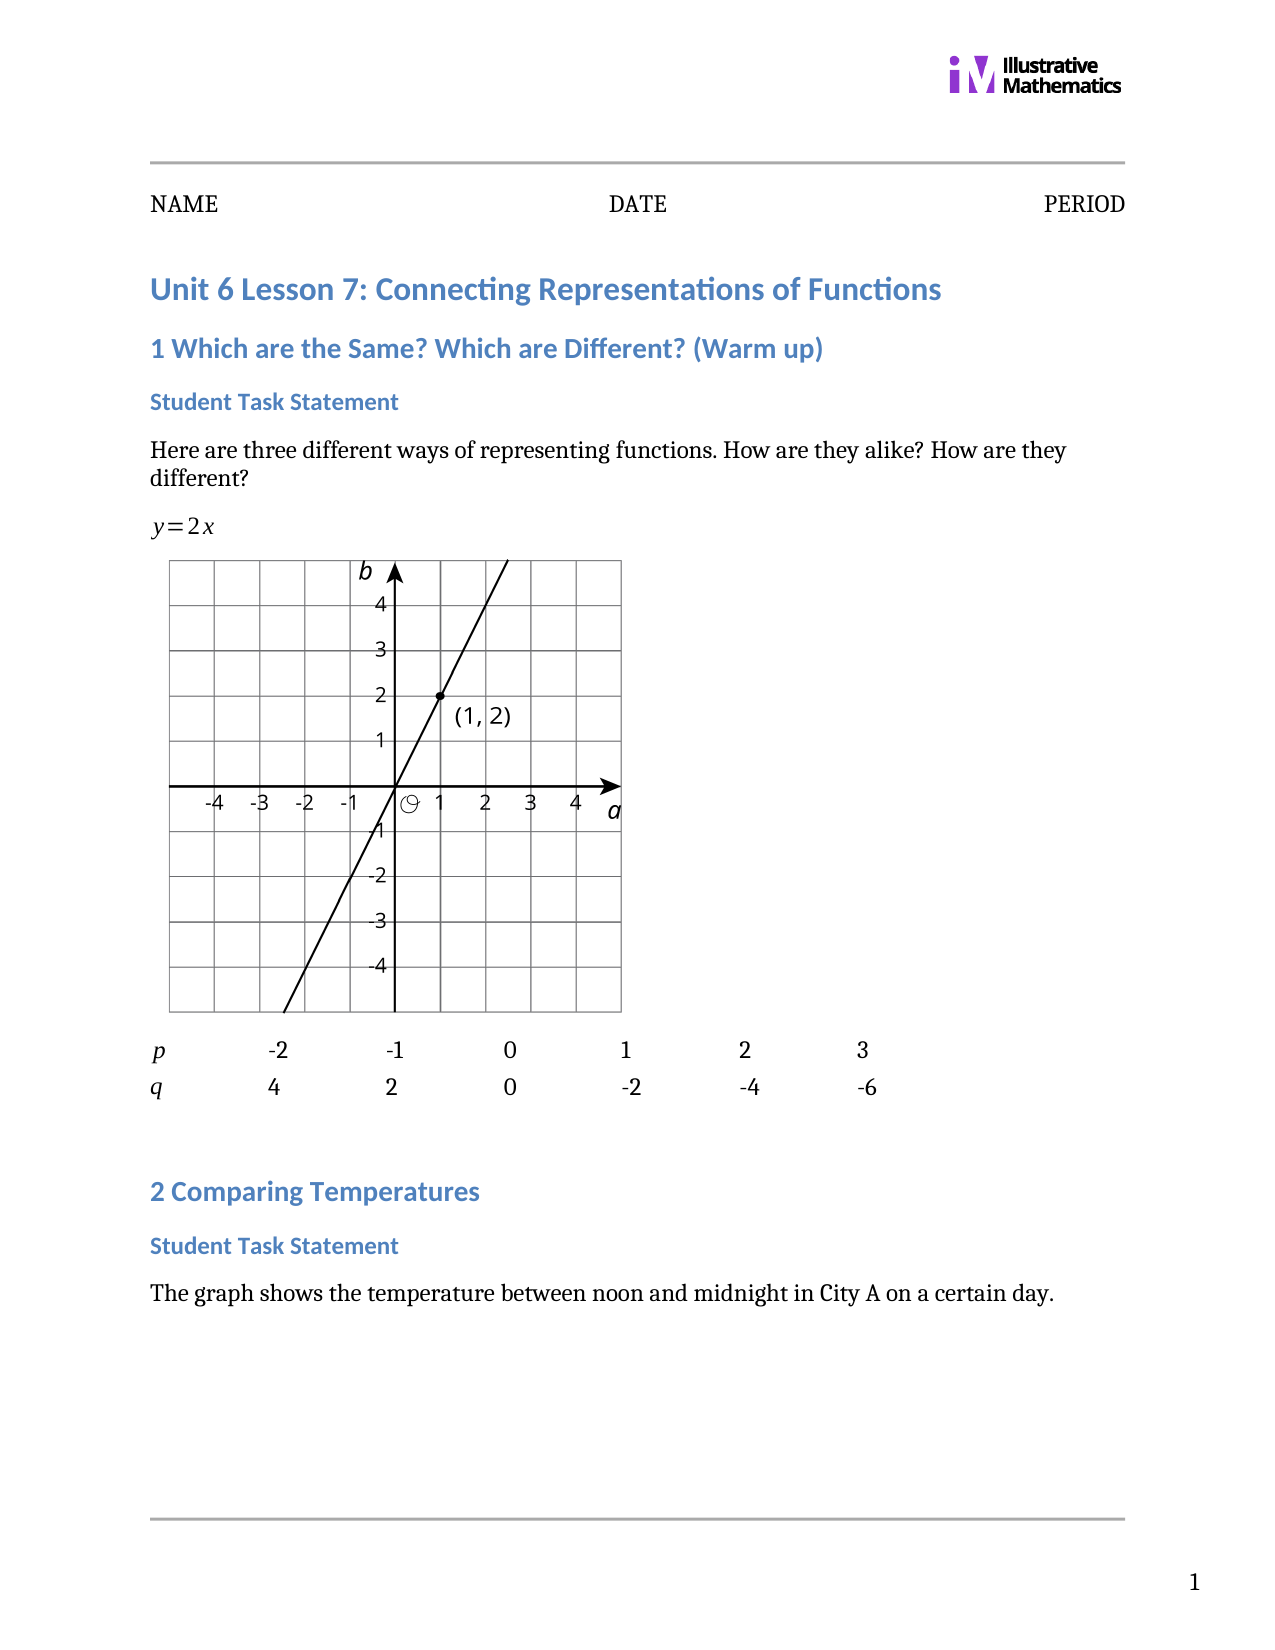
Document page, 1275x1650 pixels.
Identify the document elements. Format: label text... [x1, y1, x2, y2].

table_header 0 [492, 1033, 610, 1069]
subtitle 1 Which are the Same? Which are Different? (Warm up) [150, 330, 1125, 366]
text Here are three different ways of representing functions. How are they alike? How are they different? [150, 436, 1125, 493]
table_cell 4 [257, 1069, 374, 1105]
table_cell -6 [846, 1069, 963, 1105]
picture [168, 559, 622, 1014]
table_header 1 [610, 1033, 728, 1069]
picture [949, 55, 1121, 93]
subtitle Student Task Statement [150, 1230, 1125, 1260]
table_header 3 [846, 1033, 963, 1069]
table_cell -4 [728, 1069, 846, 1105]
table_header [139, 1033, 257, 1069]
subtitle Unit 6 Lesson 7: Connecting Representations of Functions [150, 268, 1125, 309]
text The graph shows the temperature between noon and midnight in City A on a certain day. [150, 1279, 1125, 1308]
table_header -1 [374, 1033, 492, 1069]
table_header 2 [728, 1033, 846, 1069]
subtitle Student Task Statement [150, 386, 1125, 417]
table_cell -2 [610, 1069, 728, 1105]
table_cell 0 [492, 1069, 610, 1105]
table_cell [139, 1069, 257, 1105]
table_cell 2 [374, 1069, 492, 1105]
table_header -2 [257, 1033, 374, 1069]
subtitle 2 Comparing Temperatures [150, 1173, 1125, 1209]
